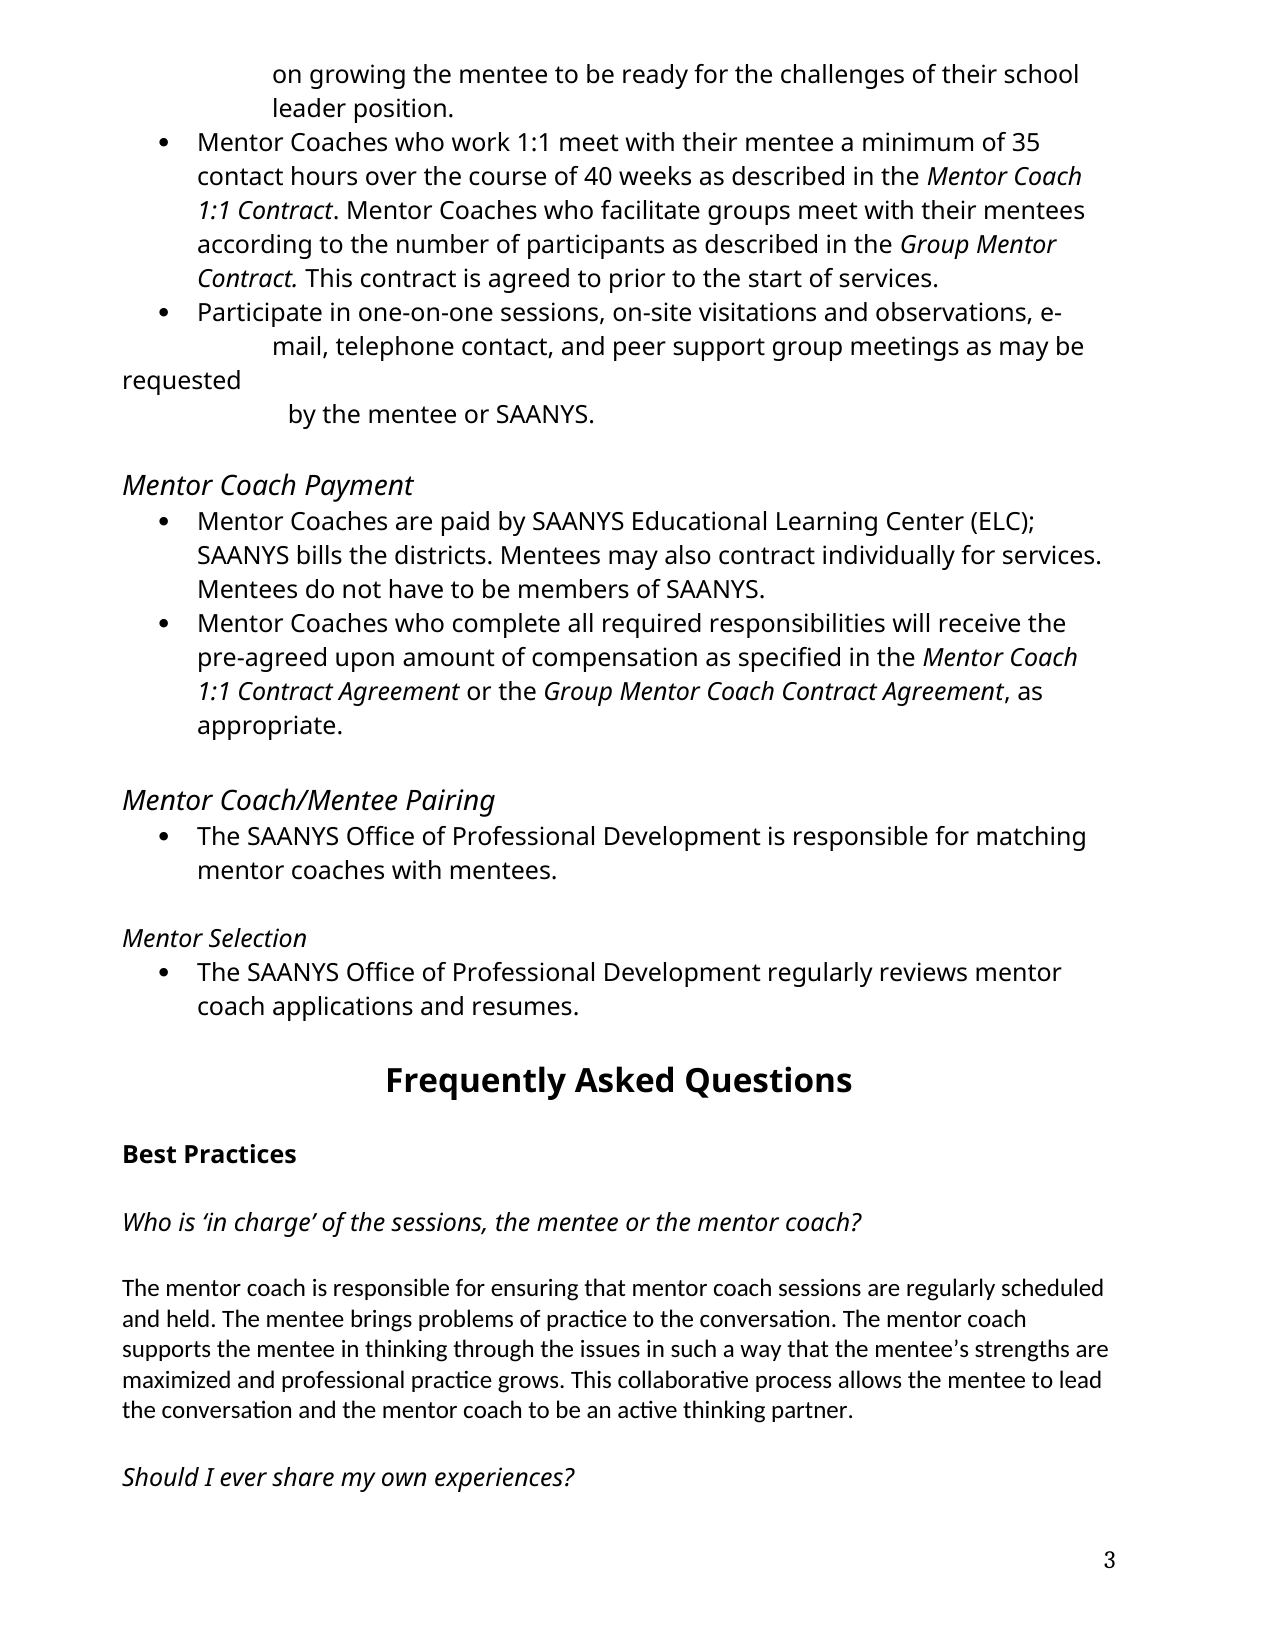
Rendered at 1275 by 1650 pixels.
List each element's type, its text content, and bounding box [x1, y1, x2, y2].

text Mentor Selection [122, 921, 1116, 955]
list Mentor Coaches who complete all required responsibilities will receive the pre-agreed upon amount of compensation as specified in the Mentor Coach 1:1 Contract Agreement or the Group Mentor Coach Contract Agreement, as appropriate. [159, 606, 1116, 742]
text The mentor coach is responsible for ensuring that mentor coach sessions are regularly scheduled and held. The mentee brings problems of practice to the conversation. The mentor coach supports the mentee in thinking through the issues in such a way that the mentee’s strengths are maximized and professional practice grows. This collaborative process allows the mentee to lead the conversation and the mentor coach to be an active thinking partner. [122, 1273, 1116, 1425]
text on growing the mentee to be ready for the challenges of their school leader position. [272, 56, 1116, 124]
text Should I ever share my own experiences? [122, 1459, 1116, 1493]
list The SAANYS Office of Professional Development regularly reviews mentor coach applications and resumes. [159, 955, 1116, 1023]
text Mentor Coach/Mentee Pairing [122, 780, 1116, 818]
text Mentor Coach Payment [122, 465, 1116, 503]
text Who is ‘in charge’ of the sessions, the mentee or the mentor coach? [122, 1204, 1116, 1238]
text by the mentee or SAANYS. [122, 397, 1116, 431]
text Frequently Asked Questions [122, 1057, 1116, 1102]
list Mentor Coaches who work 1:1 meet with their mentee a minimum of 35 contact hours over the course of 40 weeks as described in the Mentor Coach 1:1 Contract. Mentor Coaches who facilitate groups meet with their mentees according to the number of participants as described in the Group Mentor Contract. This contract is agreed to prior to the start of services. [159, 124, 1116, 295]
list Participate in one-on-one sessions, on-site visitations and observations, e- [159, 295, 1116, 329]
list The SAANYS Office of Professional Development is responsible for matching mentor coaches with mentees. [159, 818, 1116, 887]
list Mentor Coaches are paid by SAANYS Educational Learning Center (ELC); SAANYS bills the districts. Mentees may also contract individually for services. Mentees do not have to be members of SAANYS. [159, 503, 1116, 606]
text Best Practices [122, 1136, 1116, 1170]
text mail, telephone contact, and peer support group meetings as may be requested [122, 329, 1116, 397]
